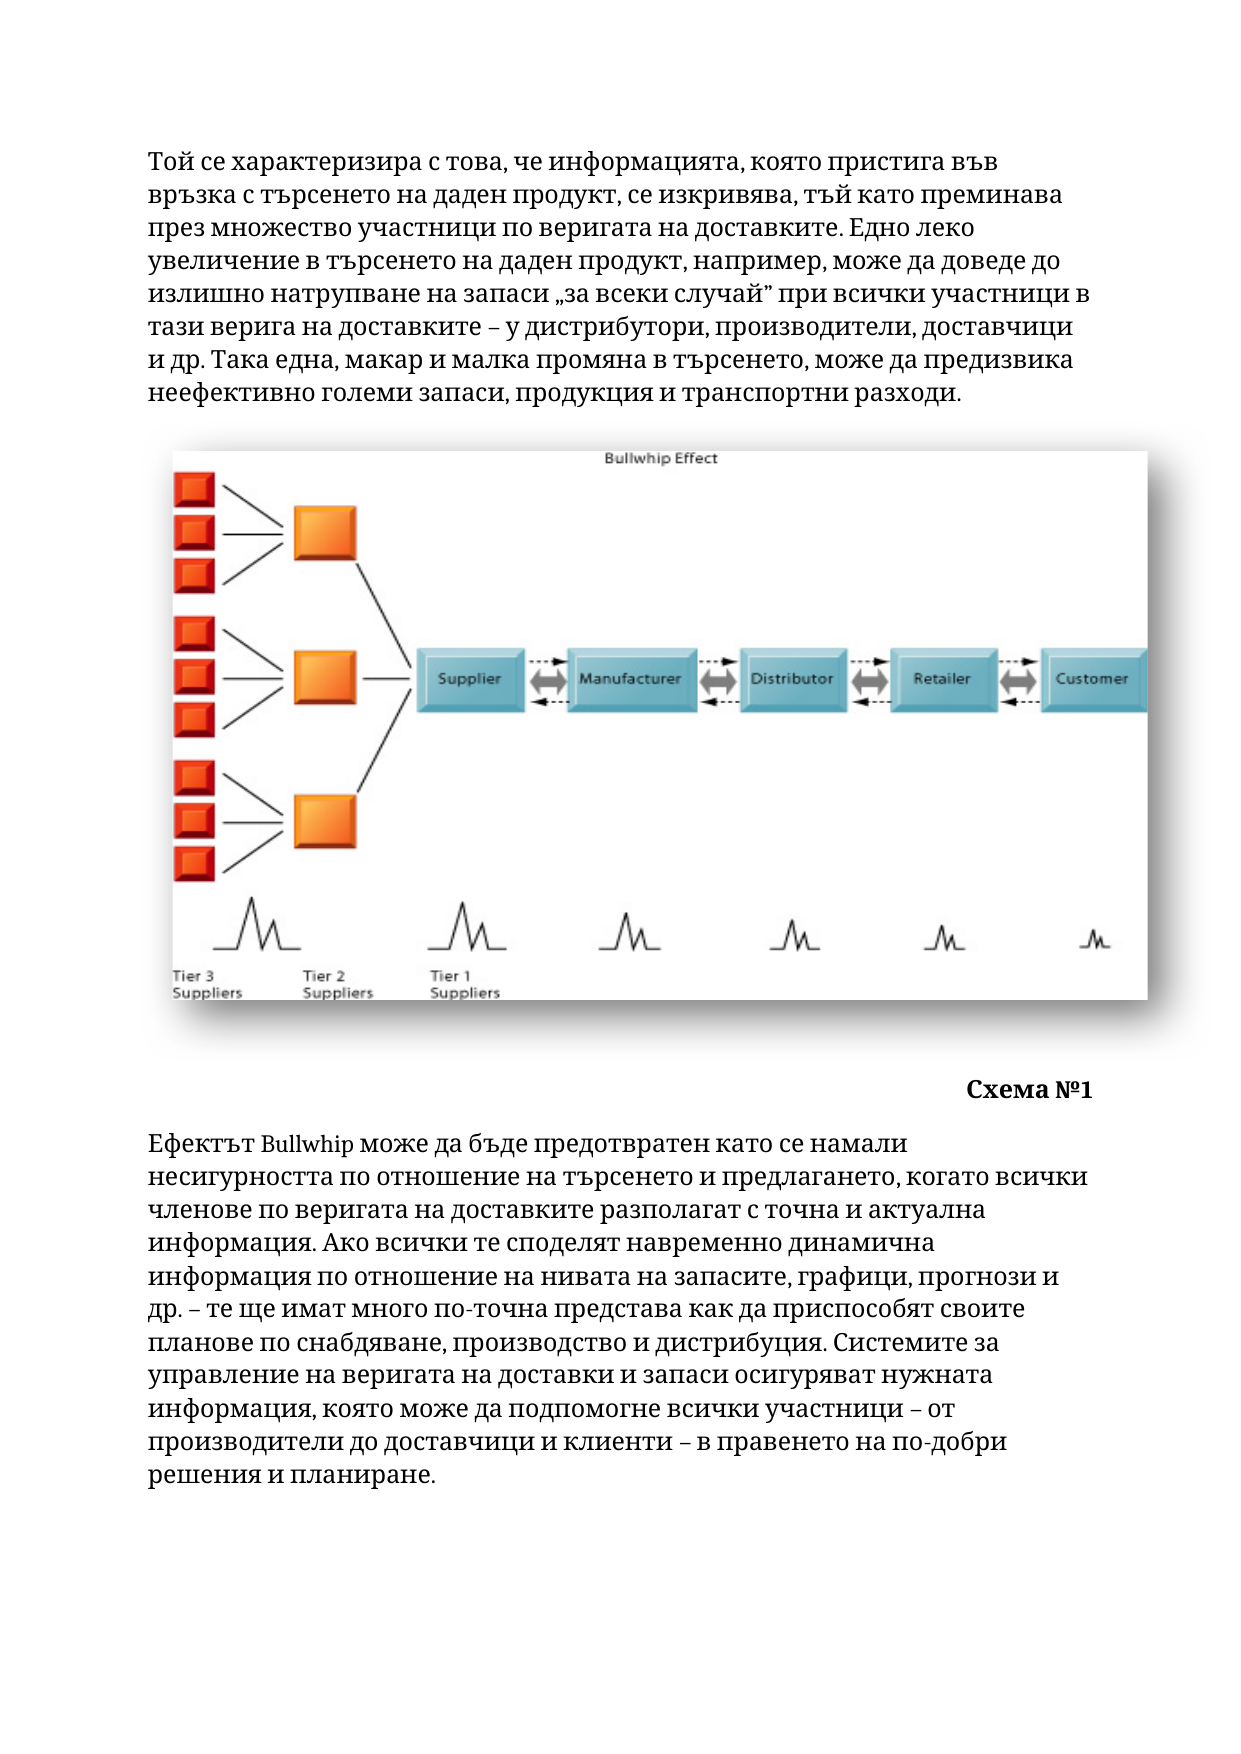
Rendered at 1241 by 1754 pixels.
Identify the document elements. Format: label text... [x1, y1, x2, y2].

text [148, 148, 1093, 407]
text Ефектът Bullwhip може да бъде предотвратен като се намали несигурността по отношение на търсенето и предлагането, когато всички членове по веригата на доставките разполагат с точна и актуална информация. Ако всички те споделят навременно динамична информация по отношение на нивата на запасите, графици, прогнози и др. – те ще имат много по-точна представа как да приспособят своите планове по снабдяване, производство и дистрибуция. Системите за управление на веригата на доставки и запаси осигуряват нужната информация, която може да подпомогне всички участници – от производители до доставчици и клиенти – в правенето на по-добри решения и планиране. [148, 1130, 1093, 1489]
text Схема №1 [148, 1076, 1093, 1105]
